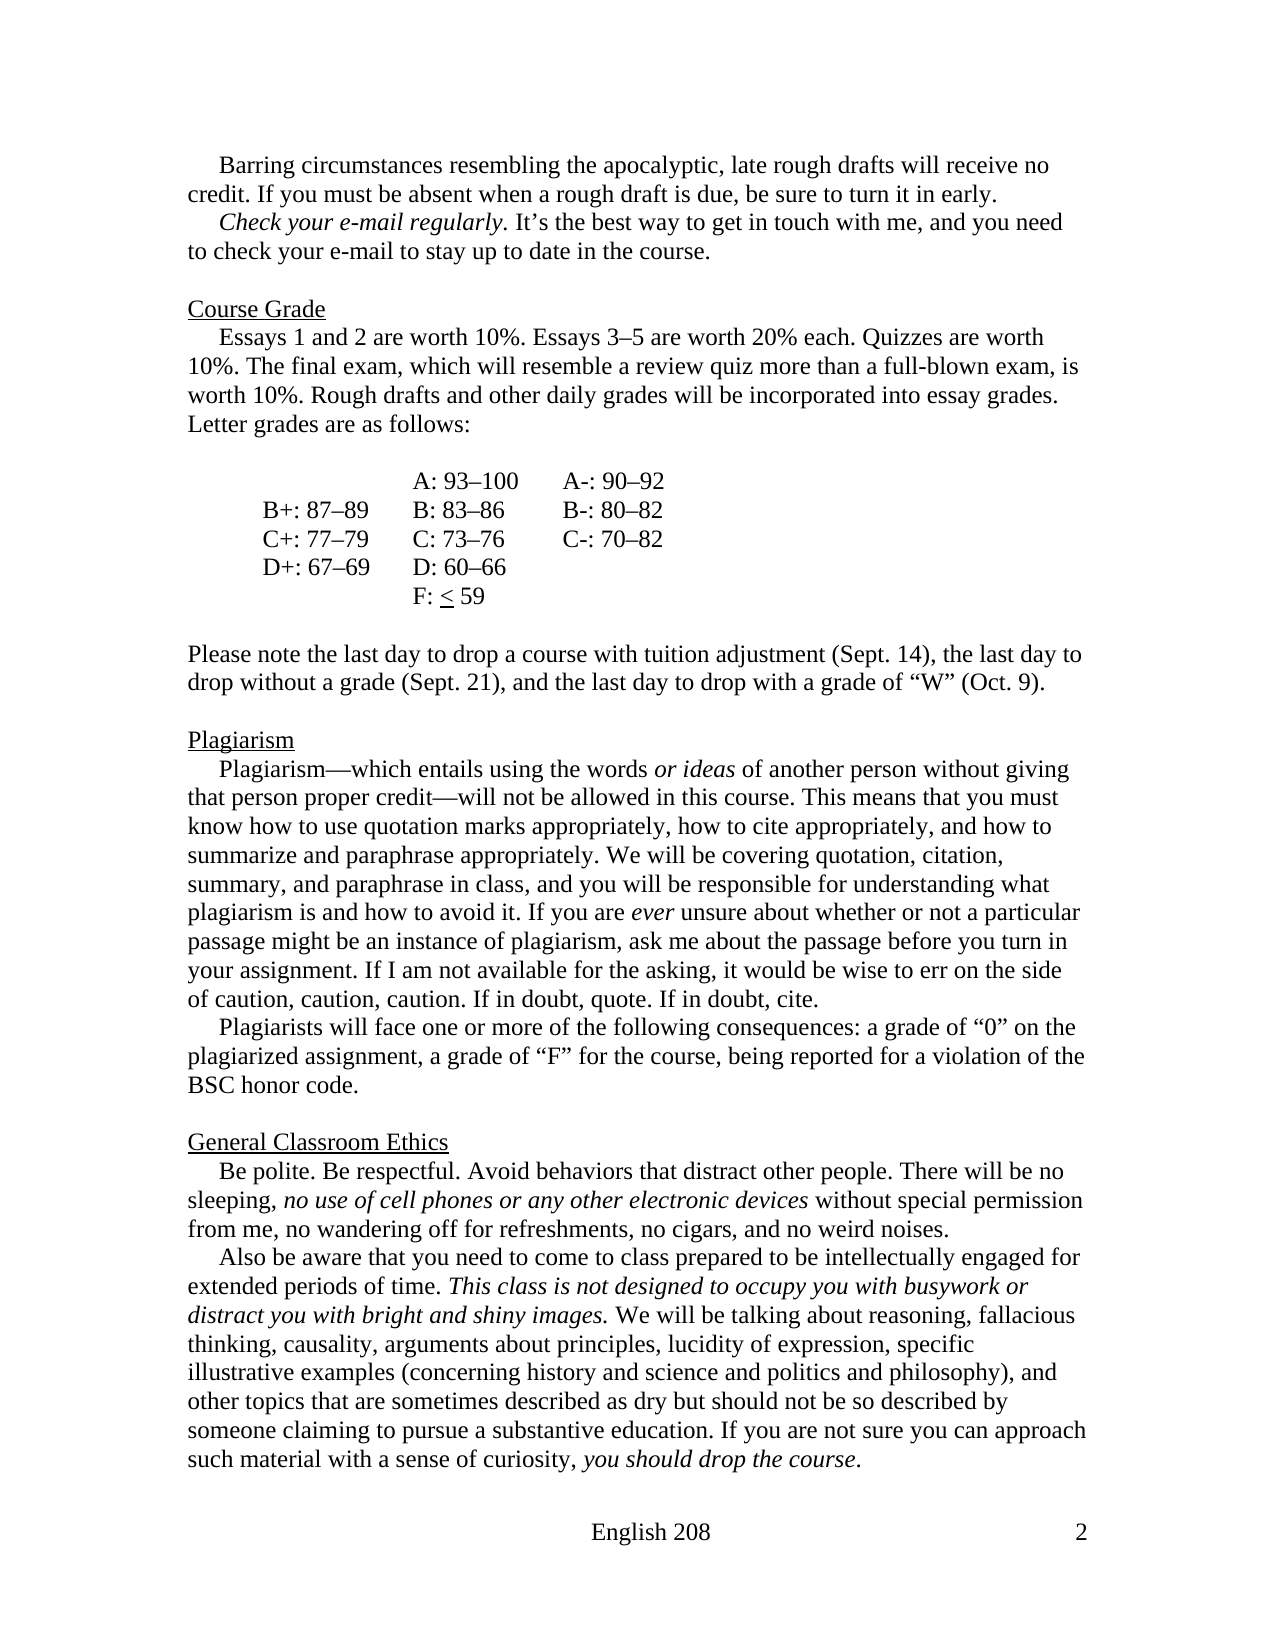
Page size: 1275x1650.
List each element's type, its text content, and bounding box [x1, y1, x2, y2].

text D+: 67–69 D: 60–66 [187, 552, 1087, 581]
text Be polite. Be respectful. Avoid behaviors that distract other people. There will be no sleeping, no use of cell phones or any other electronic devices without special permission from me, no wandering off for refreshments, no cigars, and no weird noises. [187, 1156, 1087, 1242]
text B+: 87–89 B: 83–86 B-: 80–82 [187, 495, 1087, 524]
text Please note the last day to drop a course with tuition adjustment (Sept. 14), the last day to drop without a grade (Sept. 21), and the last day to drop with a grade of “W” (Oct. 9). [187, 639, 1087, 696]
text Plagiarists will face one or more of the following consequences: a grade of “0” on the plagiarized assignment, a grade of “F” for the course, being reported for a violation of the BSC honor code. [187, 1012, 1087, 1099]
subtitle Course Grade [187, 294, 1087, 322]
text Also be aware that you need to come to class prepared to be intellectually engaged for extended periods of time. This class is not designed to occupy you with busywork or distract you with bright and shiny images. We will be talking about reasoning, fallacious thinking, causality, arguments about principles, lucidity of expression, specific illustrative examples (concerning history and science and politics and philosophy), and other topics that are sometimes described as dry but should not be so described by someone claiming to pursue a substantive education. If you are not sure you can approach such material with a sense of curiosity, you should drop the course. [187, 1242, 1087, 1472]
text Essays 1 and 2 are worth 10%. Essays 3–5 are worth 20% each. Quizzes are worth 10%. The final exam, which will resemble a review quiz more than a full-blown exam, is worth 10%. Rough drafts and other daily grades will be incorporated into essay grades. Letter grades are as follows: [187, 322, 1087, 437]
text Plagiarism—which entails using the words or ideas of another person without giving that person proper credit—will not be allowed in this course. This means that you must know how to use quotation marks appropriately, how to cite appropriately, and how to summarize and paraphrase appropriately. We will be covering quotation, citation, summary, and paraphrase in class, and you will be responsible for understanding what plagiarism is and how to avoid it. If you are ever unsure about whether or not a particular passage might be an instance of plagiarism, ask me about the passage before you turn in your assignment. If I am not available for the asking, it would be wise to err on the side of caution, caution, caution. If in doubt, quote. If in doubt, cite. [187, 754, 1087, 1012]
text A: 93–100 A-: 90–92 [187, 466, 1087, 495]
text Check your e-mail regularly. It’s the best way to get in touch with me, and you need to check your e-mail to stay up to date in the course. [187, 207, 1087, 265]
text F: < 59 [187, 581, 1087, 610]
text Plagiarism [187, 725, 1087, 754]
text General Classroom Ethics [187, 1127, 1087, 1156]
text C+: 77–79 C: 73–76 C-: 70–82 [187, 524, 1087, 552]
text Barring circumstances resembling the apocalyptic, late rough drafts will receive no credit. If you must be absent when a rough draft is due, be sure to turn it in early. [187, 150, 1087, 207]
